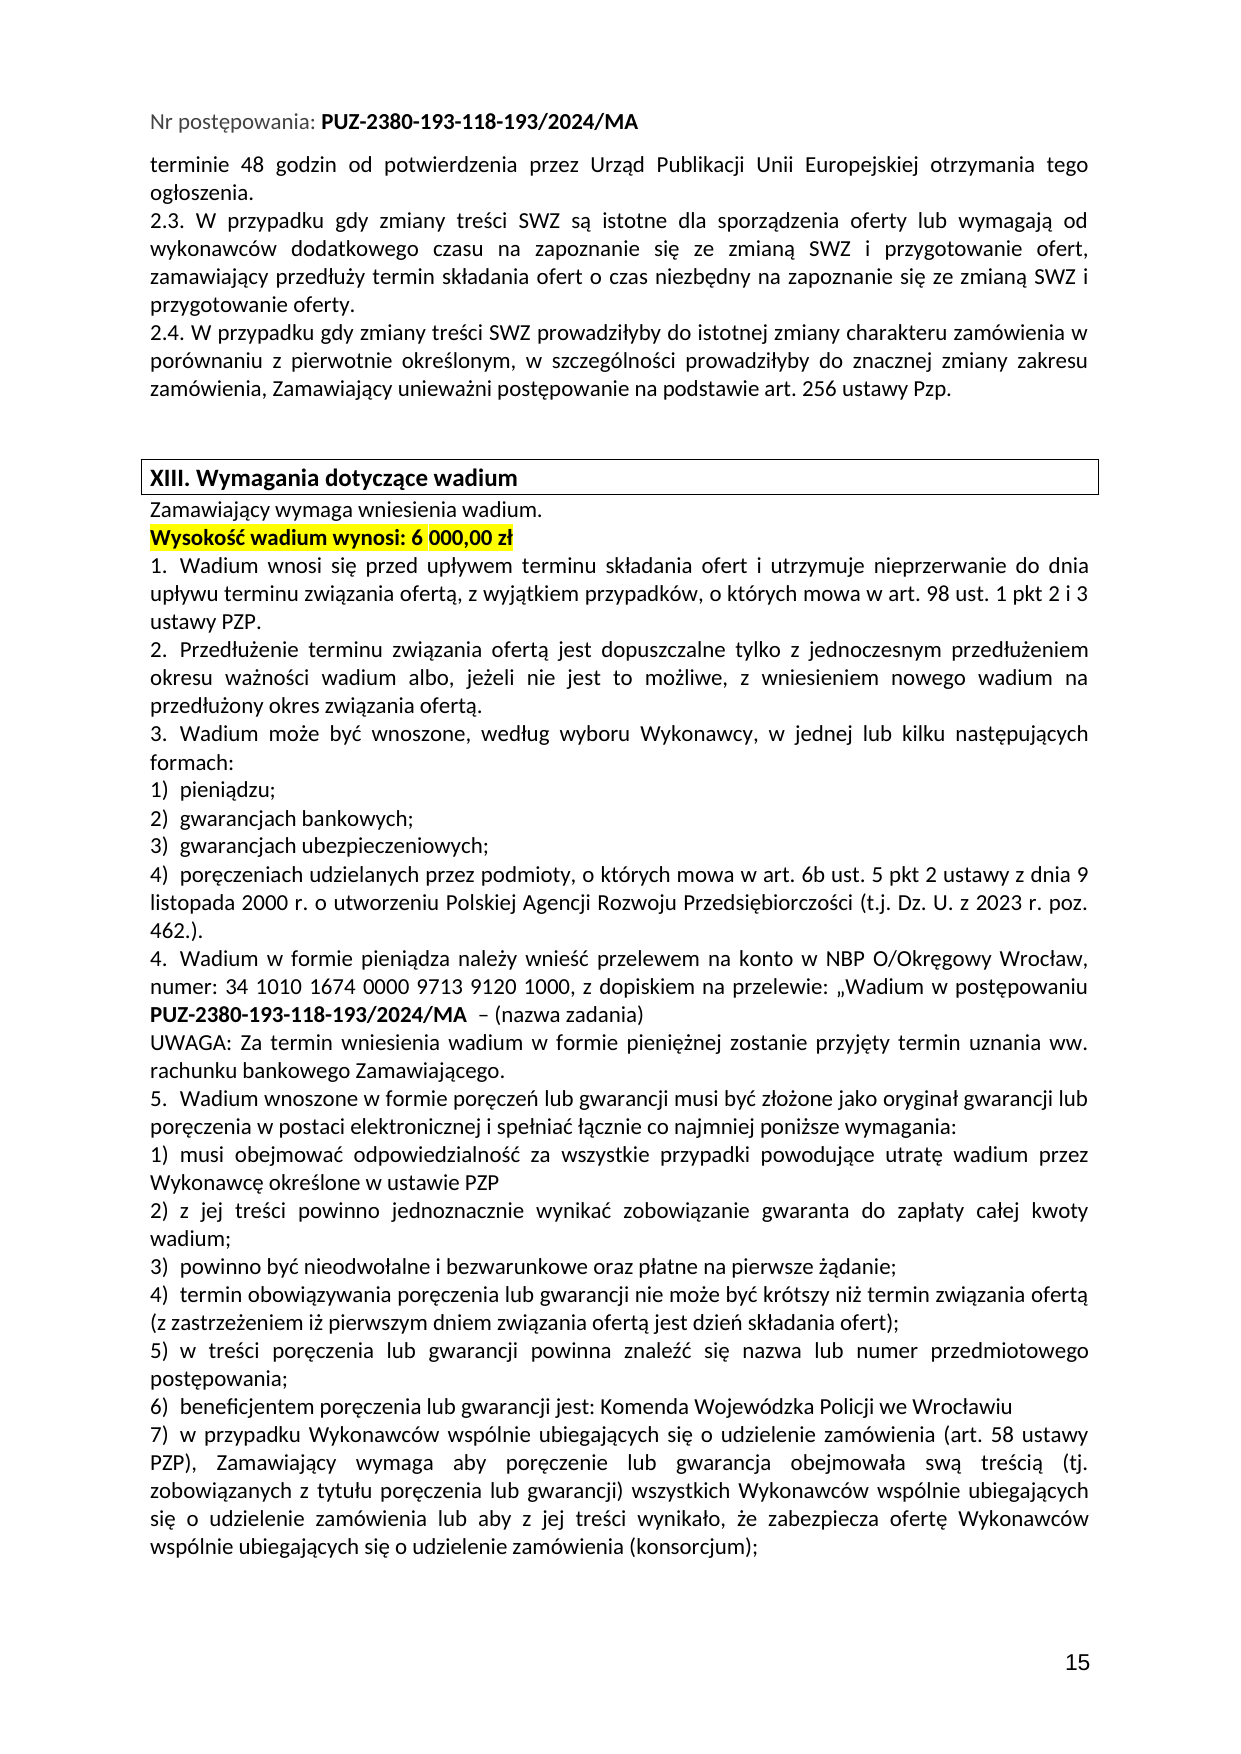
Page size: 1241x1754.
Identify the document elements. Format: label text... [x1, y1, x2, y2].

text 3) gwarancjach ubezpieczeniowych; [150, 832, 1090, 860]
text 7) w przypadku Wykonawców wspólnie ubiegających się o udzielenie zamówienia (art. 58 ustawy PZP), Zamawiający wymaga aby poręczenie lub gwarancja obejmowała swą treścią (tj. zobowiązanych z tytułu poręczenia lub gwarancji) wszystkich Wykonawców wspólnie ubiegających się o udzielenie zamówienia lub aby z jej treści wynikało, że zabezpiecza ofertę Wykonawców wspólnie ubiegających się o udzielenie zamówienia (konsorcjum); [150, 1420, 1090, 1560]
text 1) pieniądzu; [150, 776, 1090, 804]
text 5. Wadium wnoszone w formie poręczeń lub gwarancji musi być złożone jako oryginał gwarancji lub poręczenia w postaci elektronicznej i spełniać łącznie co najmniej poniższe wymagania: [150, 1084, 1090, 1140]
text 4) termin obowiązywania poręczenia lub gwarancji nie może być krótszy niż termin związania ofertą (z zastrzeżeniem iż pierwszym dniem związania ofertą jest dzień składania ofert); [150, 1280, 1090, 1336]
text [150, 150, 1090, 206]
text 2) z jej treści powinno jednoznacznie wynikać zobowiązanie gwaranta do zapłaty całej kwoty wadium; [150, 1196, 1090, 1252]
text 5) w treści poręczenia lub gwarancji powinna znaleźć się nazwa lub numer przedmiotowego postępowania; [150, 1336, 1090, 1392]
text XIII. Wymagania dotyczące wadium [142, 460, 1098, 494]
text 3) powinno być nieodwołalne i bezwarunkowe oraz płatne na pierwsze żądanie; [150, 1252, 1090, 1280]
text 3. Wadium może być wnoszone, według wyboru Wykonawcy, w jednej lub kilku następujących formach: [150, 719, 1090, 776]
text UWAGA: Za termin wniesienia wadium w formie pieniężnej zostanie przyjęty termin uznania ww. rachunku bankowego Zamawiającego. [150, 1028, 1090, 1084]
text 1. Wadium wnosi się przed upływem terminu składania ofert i utrzymuje nieprzerwanie do dnia upływu terminu związania ofertą, z wyjątkiem przypadków, o których mowa w art. 98 ust. 1 pkt 2 i 3 ustawy PZP. [150, 551, 1090, 636]
text Wysokość wadium wynosi: 6 000,00 zł [150, 523, 1090, 551]
text 2.4. W przypadku gdy zmiany treści SWZ prowadziłyby do istotnej zmiany charakteru zamówienia w porównaniu z pierwotnie określonym, w szczególności prowadziłyby do znacznej zmiany zakresu zamówienia, Zamawiający unieważni postępowanie na podstawie art. 256 ustawy Pzp. [150, 318, 1090, 402]
text 4. Wadium w formie pieniądza należy wnieść przelewem na konto w NBP O/Okręgowy Wrocław, numer: 34 1010 1674 0000 9713 9120 1000, z dopiskiem na przelewie: „Wadium w postępowaniu PUZ-2380-193-118-193/2024/MA – (nazwa zadania) [150, 944, 1090, 1028]
text 2.3. W przypadku gdy zmiany treści SWZ są istotne dla sporządzenia oferty lub wymagają od wykonawców dodatkowego czasu na zapoznanie się ze zmianą SWZ i przygotowanie ofert, zamawiający przedłuży termin składania ofert o czas niezbędny na zapoznanie się ze zmianą SWZ i przygotowanie oferty. [150, 206, 1090, 318]
text 2) gwarancjach bankowych; [150, 804, 1090, 832]
text 2. Przedłużenie terminu związania ofertą jest dopuszczalne tylko z jednoczesnym przedłużeniem okresu ważności wadium albo, jeżeli nie jest to możliwe, z wniesieniem nowego wadium na przedłużony okres związania ofertą. [150, 636, 1090, 719]
text 4) poręczeniach udzielanych przez podmioty, o których mowa w art. 6b ust. 5 pkt 2 ustawy z dnia 9 listopada 2000 r. o utworzeniu Polskiej Agencji Rozwoju Przedsiębiorczości (t.j. Dz. U. z 2023 r. poz. 462.). [150, 860, 1090, 944]
text 6) beneficjentem poręczenia lub gwarancji jest: Komenda Wojewódzka Policji we Wrocławiu [150, 1392, 1090, 1420]
text 1) musi obejmować odpowiedzialność za wszystkie przypadki powodujące utratę wadium przez Wykonawcę określone w ustawie PZP [150, 1140, 1090, 1196]
text Zamawiający wymaga wniesienia wadium. [150, 495, 1090, 523]
